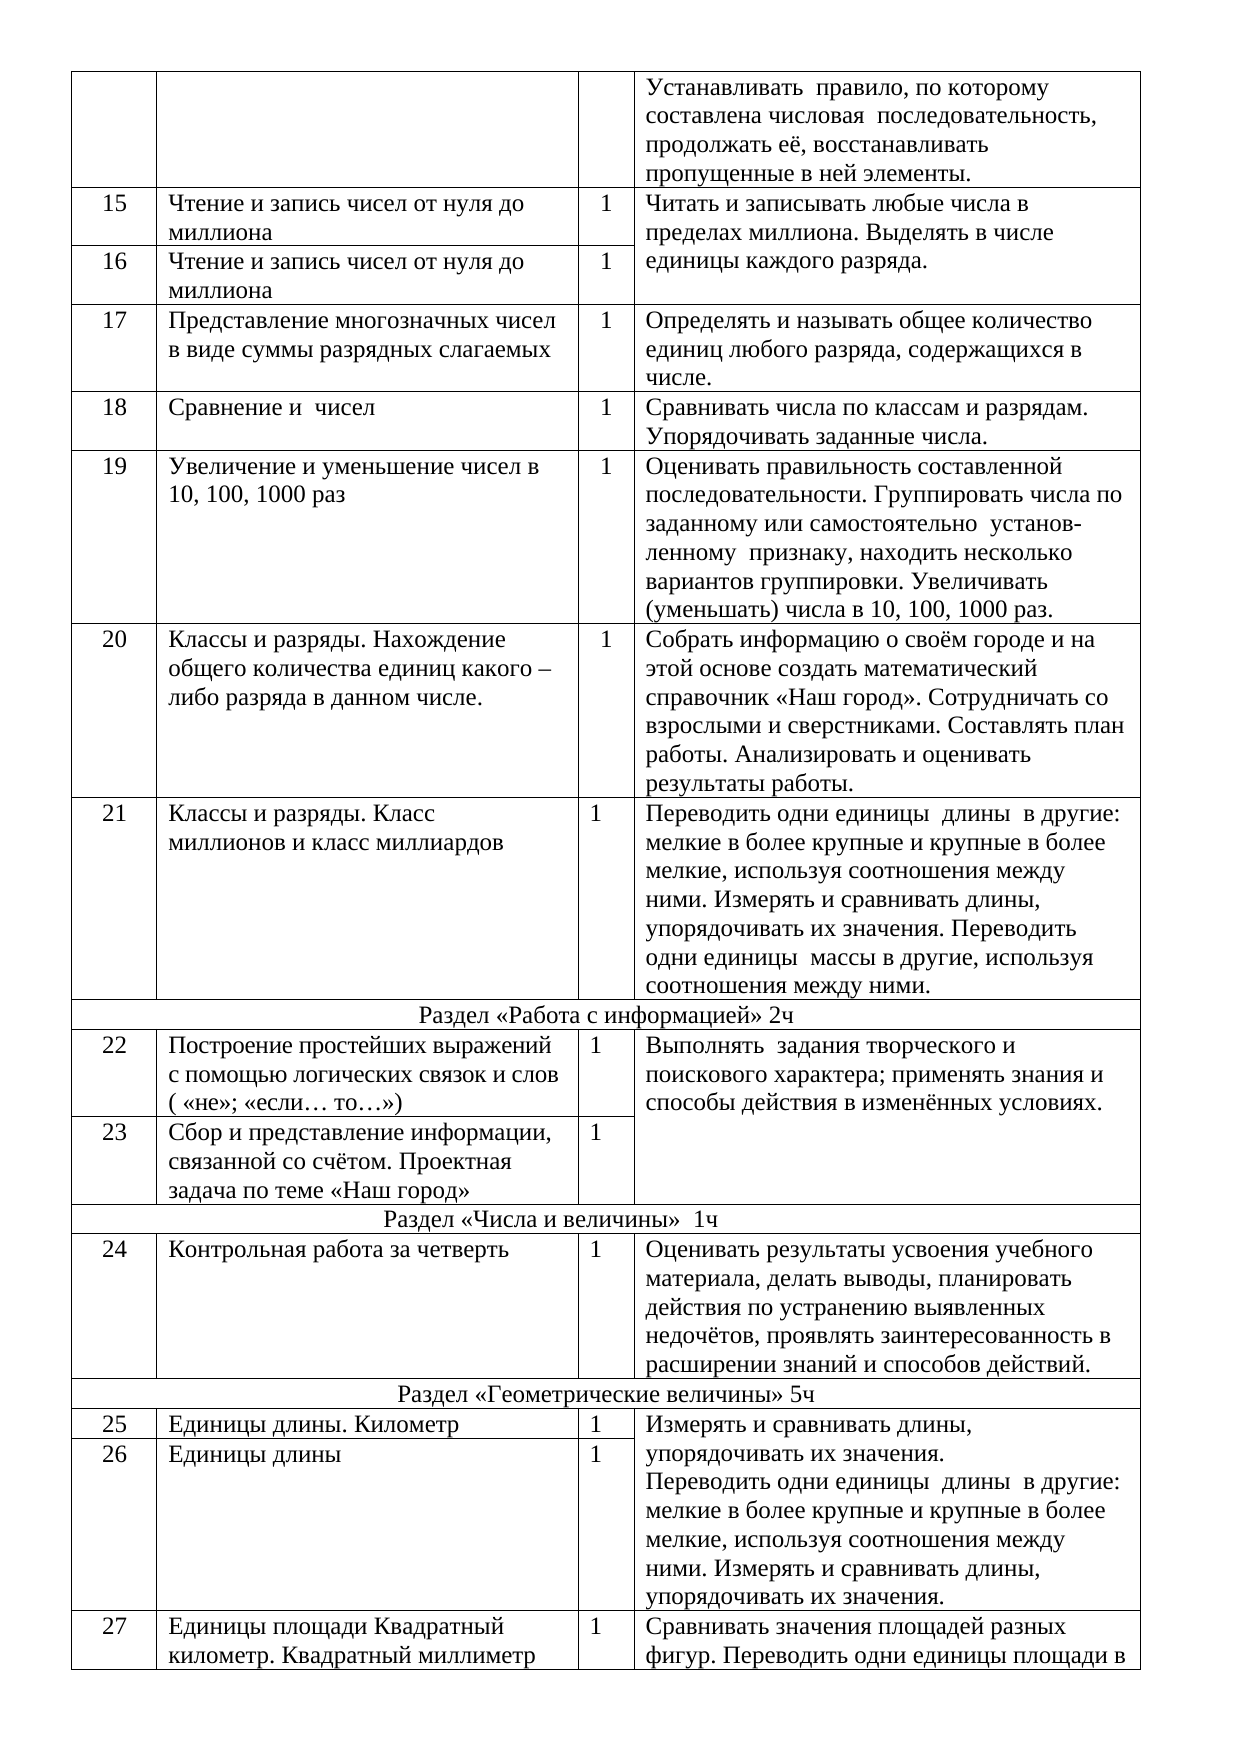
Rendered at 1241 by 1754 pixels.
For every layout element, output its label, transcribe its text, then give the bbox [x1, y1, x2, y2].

table_cell 26 [72, 1439, 156, 1610]
table_cell 21 [72, 798, 156, 999]
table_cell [635, 72, 1140, 187]
table_cell 1 [579, 246, 634, 304]
table_cell Сравнение и чисел [157, 392, 578, 450]
table_cell 1 [579, 1030, 634, 1116]
table_cell 1 [579, 798, 634, 999]
table_cell Увеличение и уменьшение чисел в 10, 100, 1000 раз [157, 451, 578, 623]
table_cell Сравнивать числа по классам и разрядам. Упорядочивать заданные числа. [635, 392, 1140, 450]
table_cell 27 [72, 1611, 156, 1669]
table_cell Переводить одни единицы длины в другие: мелкие в более крупные и крупные в более мелкие, используя соотношения между ними. Измерять и сравнивать длины, упорядочивать их значения. Переводить одни единицы массы в другие, используя соотношения между ними. [635, 798, 1140, 999]
table_cell 1 [579, 72, 634, 187]
table_cell Читать и записывать любые числа в пределах миллиона. Выделять в числе единицы каждого разряда. [635, 188, 1140, 304]
table_cell Чтение и запись чисел от нуля до миллиона [157, 246, 578, 304]
table_cell 1 [579, 1611, 634, 1669]
table_cell Построение простейших выражений с помощью логических связок и слов ( «не»; «если… то…») [157, 1030, 578, 1116]
table_cell 1 [579, 305, 634, 391]
table_cell Определять и называть общее количество единиц любого разряда, содержащихся в числе. [635, 305, 1140, 391]
table_cell 1 [579, 1234, 634, 1378]
table_cell Выполнять задания творческого и поискового характера; применять знания и способы действия в изменённых условиях. [635, 1030, 1140, 1203]
table_cell Собрать информацию о своём городе и на этой основе создать математический справочник «Наш город». Сотрудничать со взрослыми и сверстниками. Составлять план работы. Анализировать и оценивать результаты работы. [635, 624, 1140, 797]
table_cell 23 [72, 1117, 156, 1203]
table_cell Оценивать результаты усвоения учебного материала, делать выводы, планировать действия по устранению выявленных недочётов, проявлять заинтересованность в расширении знаний и способов действий. [635, 1234, 1140, 1378]
table_cell 1 [579, 1117, 634, 1203]
table_cell Сбор и представление информации, связанной со счётом. Проектная задача по теме «Наш город» [157, 1117, 578, 1203]
table_cell Классы и разряды. Нахождение общего количества единиц какого – либо разряда в данном числе. [157, 624, 578, 797]
table_cell 20 [72, 624, 156, 797]
table_cell 1 [579, 1439, 634, 1610]
table_cell 1 [579, 451, 634, 623]
table_cell 19 [72, 451, 156, 623]
table_cell Оценивать правильность составленной последовательности. Группировать числа по заданному или самостоятельно установ-ленному признаку, находить несколько вариантов группировки. Увеличивать (уменьшать) числа в 10, 100, 1000 раз. [635, 451, 1140, 623]
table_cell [157, 72, 578, 187]
table_cell Измерять и сравнивать длины, упорядочивать их значения. Переводить одни единицы длины в другие: мелкие в более крупные и крупные в более мелкие, используя соотношения между ними. Измерять и сравнивать длины, упорядочивать их значения. [635, 1409, 1140, 1610]
table_cell Единицы длины [157, 1439, 578, 1610]
table_cell 1 [579, 392, 634, 450]
table_cell Контрольная работа за четверть [157, 1234, 578, 1378]
table_cell 1 [579, 1409, 634, 1438]
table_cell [635, 1611, 1140, 1669]
table_cell 14 [72, 72, 156, 187]
table_cell 16 [72, 246, 156, 304]
table_cell 24 [72, 1234, 156, 1378]
table_cell Чтение и запись чисел от нуля до миллиона [157, 188, 578, 245]
table_cell Единицы длины. Километр [157, 1409, 578, 1438]
table_cell Единицы площади Квадратный километр. Квадратный миллиметр [157, 1611, 578, 1669]
table_cell 17 [72, 305, 156, 391]
table_cell 1 [579, 624, 634, 797]
table_cell Классы и разряды. Класс миллионов и класс миллиардов [157, 798, 578, 999]
table_cell 25 [72, 1409, 156, 1438]
table_cell Раздел «Работа с информацией» 2ч [72, 1000, 1140, 1029]
table_cell 18 [72, 392, 156, 450]
table_cell 15 [72, 188, 156, 245]
table_cell 1 [579, 188, 634, 245]
table_cell Раздел «Геометрические величины» 5ч [72, 1379, 1140, 1408]
table_cell Представление многозначных чисел в виде суммы разрядных слагаемых [157, 305, 578, 391]
table_cell 22 [72, 1030, 156, 1116]
table_cell Раздел «Числа и величины» 1ч [72, 1205, 1140, 1233]
